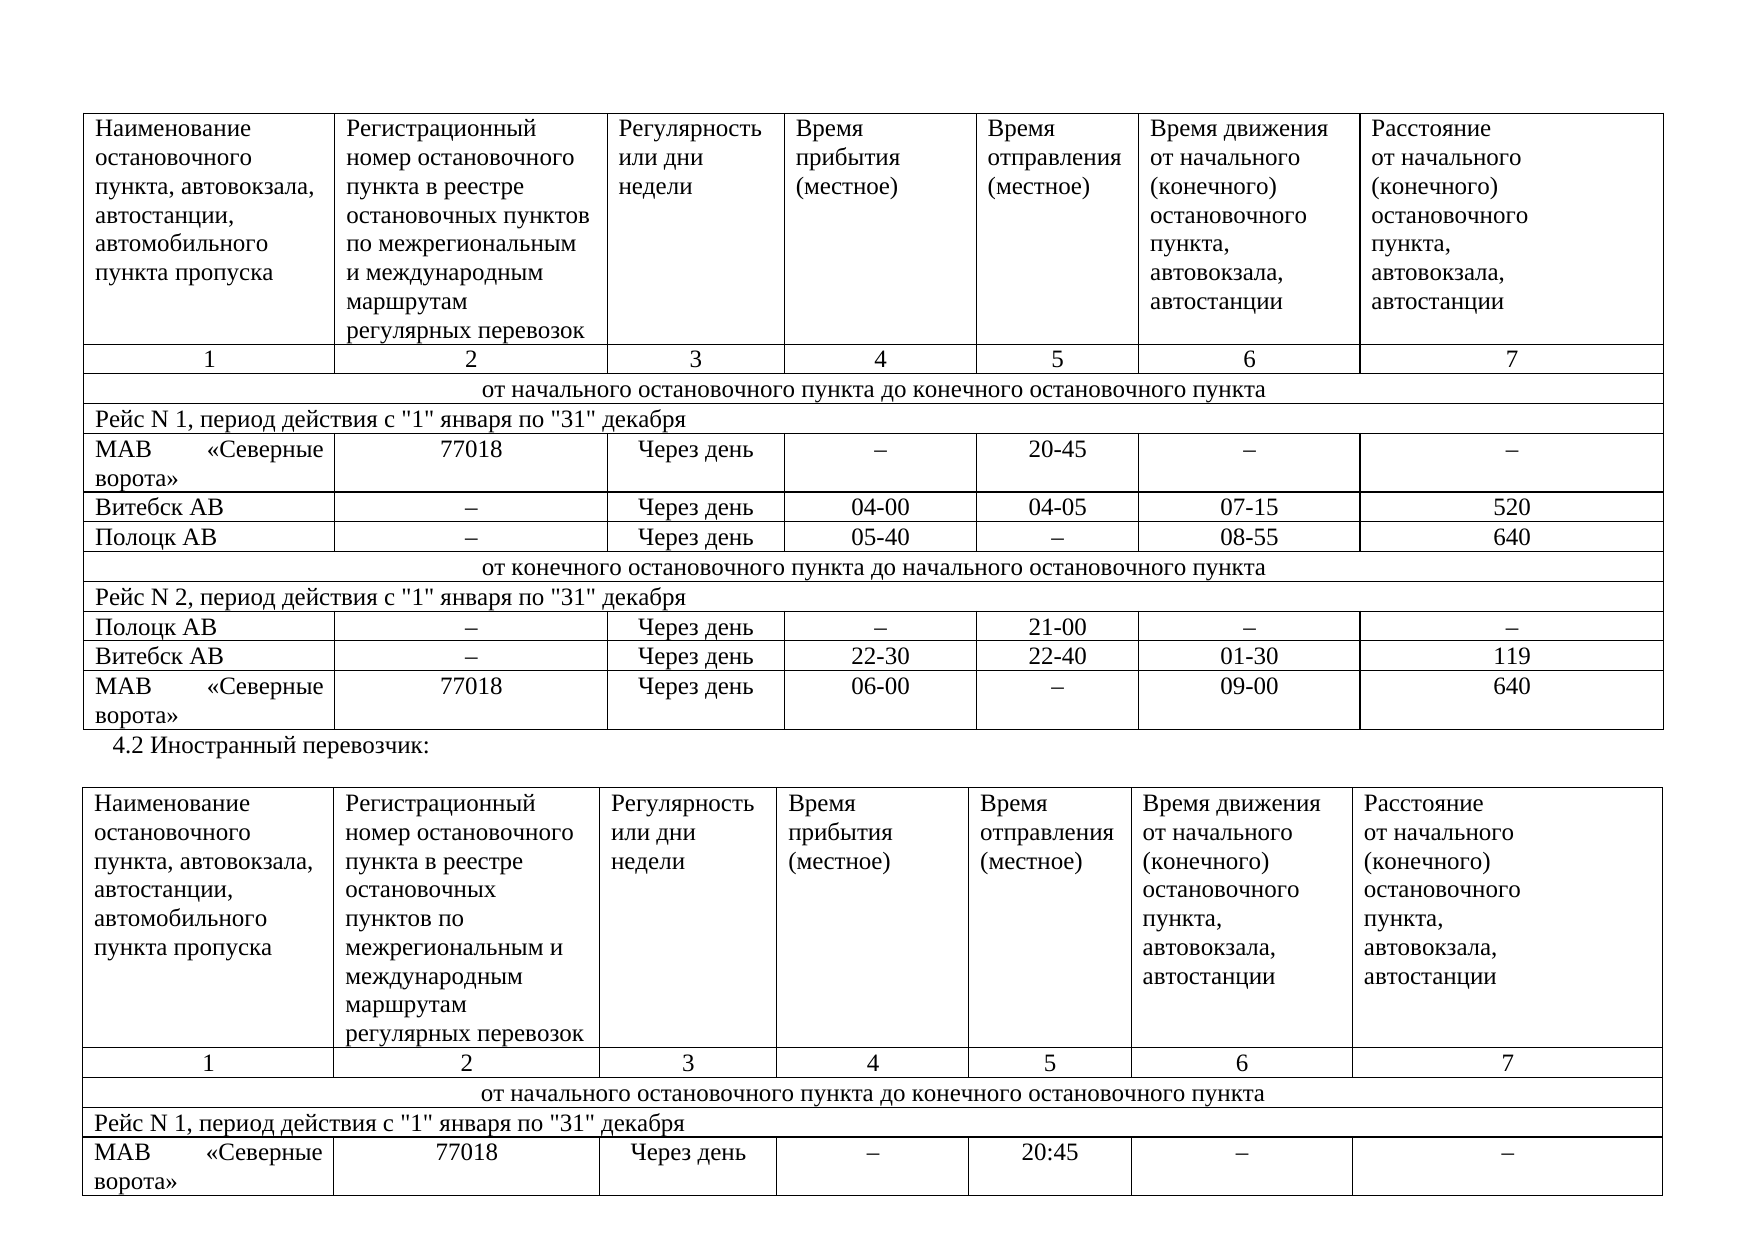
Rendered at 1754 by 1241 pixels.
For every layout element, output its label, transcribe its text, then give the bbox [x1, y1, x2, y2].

table_cell Полоцк АВ [84, 612, 334, 640]
table_cell 3 [600, 1048, 776, 1077]
table_cell 5 [977, 345, 1138, 373]
table_cell – [1139, 434, 1359, 491]
table_cell – [335, 522, 607, 551]
text 4.2 Иностранный перевозчик: [112, 123, 1695, 758]
table_cell 22-40 [977, 641, 1138, 670]
table_cell 7 [1353, 1048, 1662, 1077]
table_header Расстояние от начального (конечного) остановочного пункта, автовокзала, автостанции [1353, 788, 1662, 1047]
table_cell 4 [785, 345, 976, 373]
table_cell 04-05 [977, 493, 1138, 521]
table_cell 1 [83, 1048, 333, 1077]
table_header Регистрационный номер остановочного пункта в реестре остановочных пунктов по межрегиональным и международным маршрутам регулярных перевозок [334, 788, 599, 1047]
table_cell 2 [335, 345, 607, 373]
table_cell 1 [84, 345, 334, 373]
table_cell 6 [1132, 1048, 1352, 1077]
table_cell 5 [969, 1048, 1131, 1077]
table_cell 05-40 [785, 522, 976, 551]
table_cell 01-30 [1139, 641, 1359, 670]
table_cell 22-30 [785, 641, 976, 670]
table_cell Через день [608, 641, 784, 670]
table_cell 77018 [335, 671, 607, 729]
table_cell – [335, 612, 607, 640]
table_cell Через день [608, 434, 784, 491]
table_cell 640 [1361, 522, 1663, 551]
table_cell Через день [608, 522, 784, 551]
table_header Время отправления (местное) [977, 114, 1138, 343]
table_header Регулярность или дни недели [608, 114, 784, 343]
table_cell 07-15 [1139, 493, 1359, 521]
table_cell – [1361, 434, 1663, 491]
table_cell – [977, 522, 1138, 551]
table_cell 20-45 [977, 434, 1138, 491]
table_header Время прибытия (местное) [785, 114, 976, 343]
table_header Время движения от начального (конечного) остановочного пункта, автовокзала, автостанции [1139, 114, 1359, 343]
table_cell 7 [1361, 345, 1663, 373]
table_cell 6 [1139, 345, 1359, 373]
table_cell МАВ «Северные ворота» [84, 671, 334, 729]
table_cell Через день [600, 1138, 776, 1195]
table_header Время движения от начального (конечного) остановочного пункта, автовокзала, автостанции [1132, 788, 1352, 1047]
table_cell 520 [1361, 493, 1663, 521]
table_cell – [1139, 612, 1359, 640]
table_cell – [1353, 1138, 1662, 1195]
table_cell – [785, 434, 976, 491]
table_header Регулярность или дни недели [600, 788, 776, 1047]
table_cell Полоцк АВ [84, 522, 334, 551]
table_cell – [335, 493, 607, 521]
table_cell Через день [608, 671, 784, 729]
table_cell Рейс N 1, период действия с "1" января по "31" декабря [84, 404, 1663, 433]
table_cell от начального остановочного пункта до конечного остановочного пункта [83, 1078, 1662, 1107]
table_header Регистрационный номер остановочного пункта в реестре остановочных пунктов по межрегиональным и международным маршрутам регулярных перевозок [335, 114, 607, 343]
table_cell МАВ «Северные ворота» [84, 434, 334, 491]
table_cell – [785, 612, 976, 640]
table_header Время отправления (местное) [969, 788, 1131, 1047]
table_cell – [1361, 612, 1663, 640]
table_cell 21-00 [977, 612, 1138, 640]
table_cell Через день [608, 612, 784, 640]
table_cell 4 [777, 1048, 968, 1077]
table_cell – [1132, 1138, 1352, 1195]
table_cell Витебск АВ [84, 641, 334, 670]
table_cell Рейс N 1, период действия с "1" января по "31" декабря [83, 1108, 1662, 1136]
table_cell 06-00 [785, 671, 976, 729]
table_cell 20:45 [969, 1138, 1131, 1195]
table_header Расстояние от начального (конечного) остановочного пункта, автовокзала, автостанции [1361, 114, 1663, 343]
table_cell Рейс N 2, период действия с "1" января по "31" декабря [84, 582, 1663, 611]
table_cell 04-00 [785, 493, 976, 521]
table_header Время прибытия (местное) [777, 788, 968, 1047]
table_cell 2 [334, 1048, 599, 1077]
table_cell МАВ «Северные ворота» [83, 1138, 333, 1195]
table_cell Витебск АВ [84, 493, 334, 521]
table_cell Через день [608, 493, 784, 521]
table_header Наименование остановочного пункта, автовокзала, автостанции, автомобильного пункта пропуска [84, 114, 334, 343]
table_cell 77018 [334, 1138, 599, 1195]
table_cell – [335, 641, 607, 670]
table_cell от начального остановочного пункта до конечного остановочного пункта [84, 374, 1663, 403]
table_cell 119 [1361, 641, 1663, 670]
table_cell 09-00 [1139, 671, 1359, 729]
table_header Наименование остановочного пункта, автовокзала, автостанции, автомобильного пункта пропуска [83, 788, 333, 1047]
table_cell – [777, 1138, 968, 1195]
table_cell от конечного остановочного пункта до начального остановочного пункта [84, 552, 1663, 581]
table_cell 640 [1361, 671, 1663, 729]
table_cell 08-55 [1139, 522, 1359, 551]
table_cell 3 [608, 345, 784, 373]
table_cell 77018 [335, 434, 607, 491]
table_cell – [977, 671, 1138, 729]
